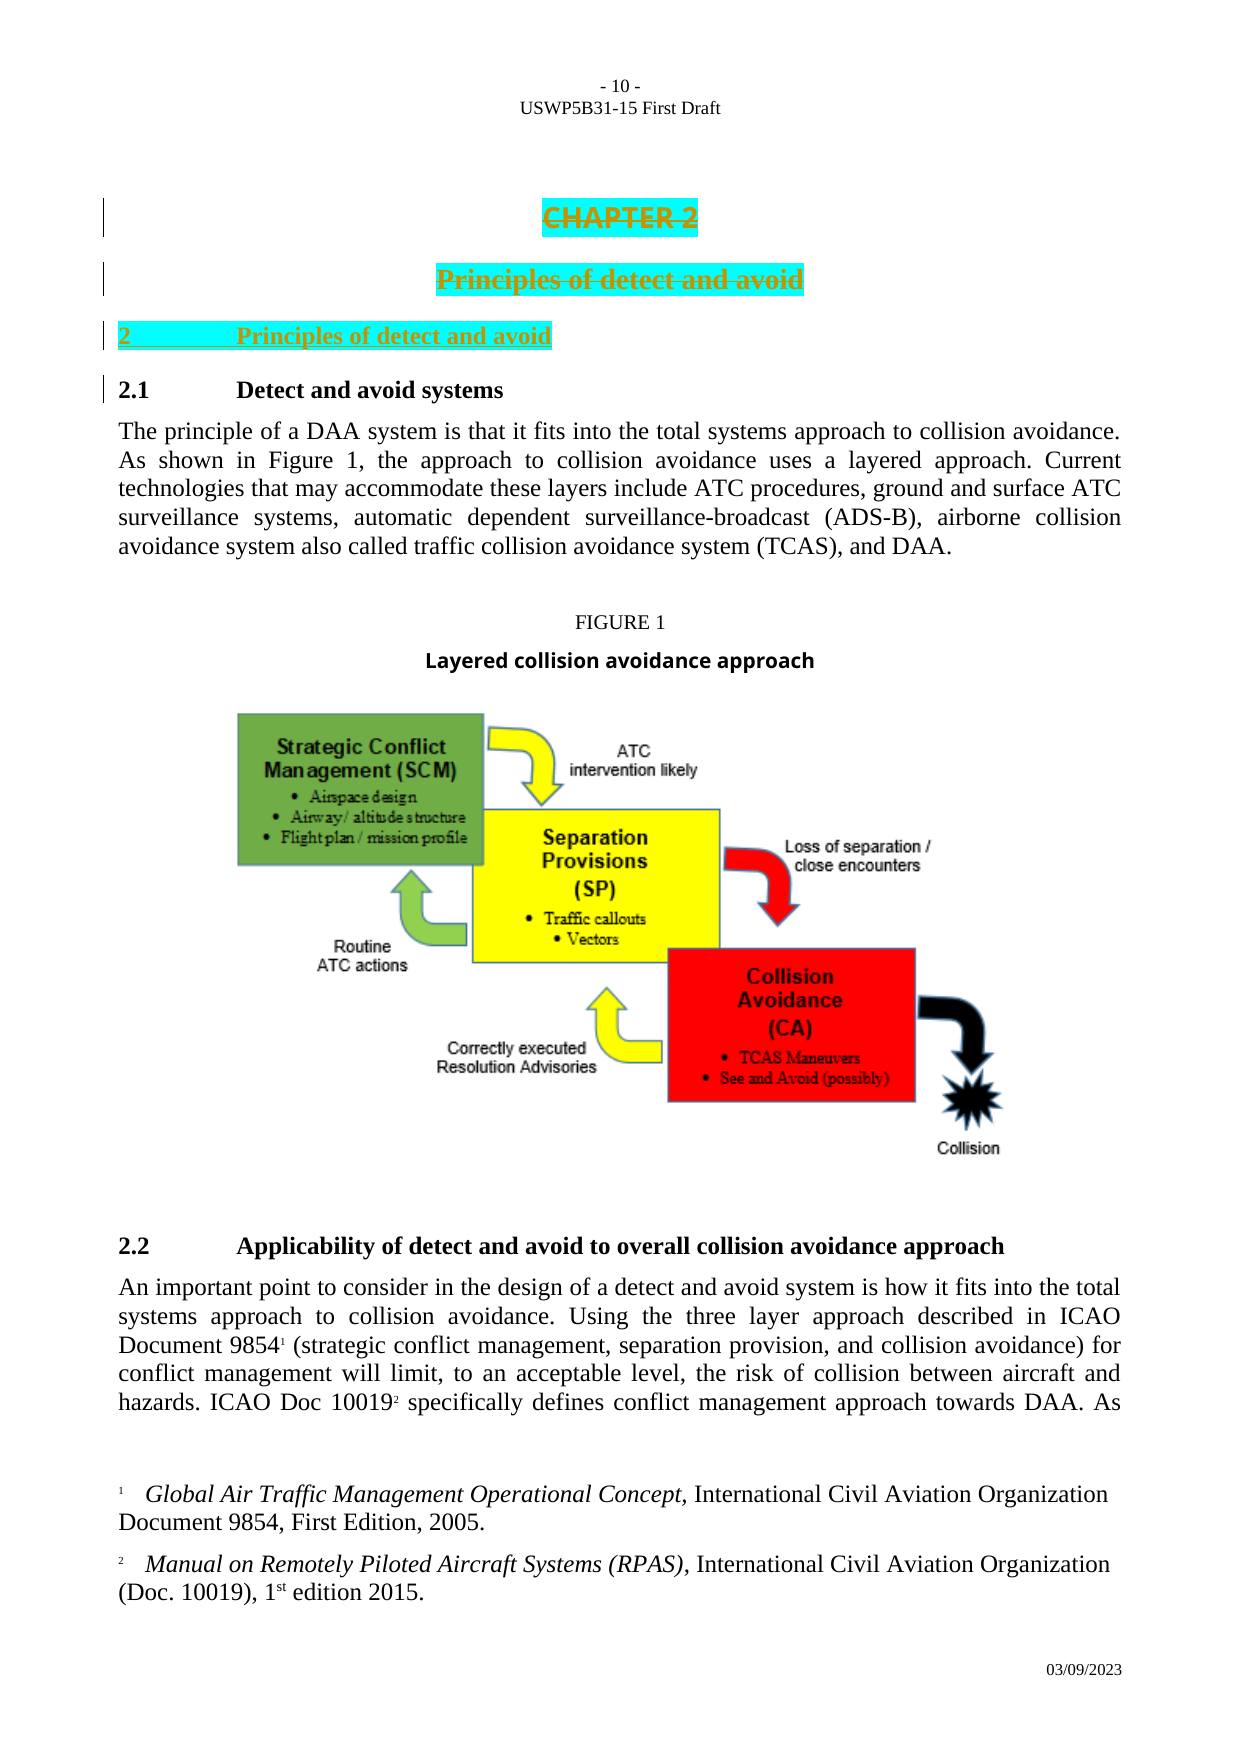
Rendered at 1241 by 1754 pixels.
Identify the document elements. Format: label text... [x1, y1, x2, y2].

picture [208, 687, 1032, 1206]
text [118, 1272, 1122, 1416]
subtitle 2.1 Detect and avoid systems [118, 375, 1122, 403]
subtitle 2.2 Applicability of detect and avoid to overall collision avoidance approach [118, 1231, 1122, 1260]
text The principle of a DAA system is that it fits into the total systems approach to collision avoidance. As shown in Figure 1, the approach to collision avoidance uses a layered approach. Current technologies that may accommodate these layers include ATC procedures, ground and surface ATC surveillance systems, automatic dependent surveillance-broadcast (ADS-B), airborne collision avoidance system also called traffic collision avoidance system (TCAS), and DAA. [118, 416, 1122, 560]
title Layered collision avoidance approach [118, 646, 1122, 675]
text Figure 1 [118, 610, 1122, 634]
